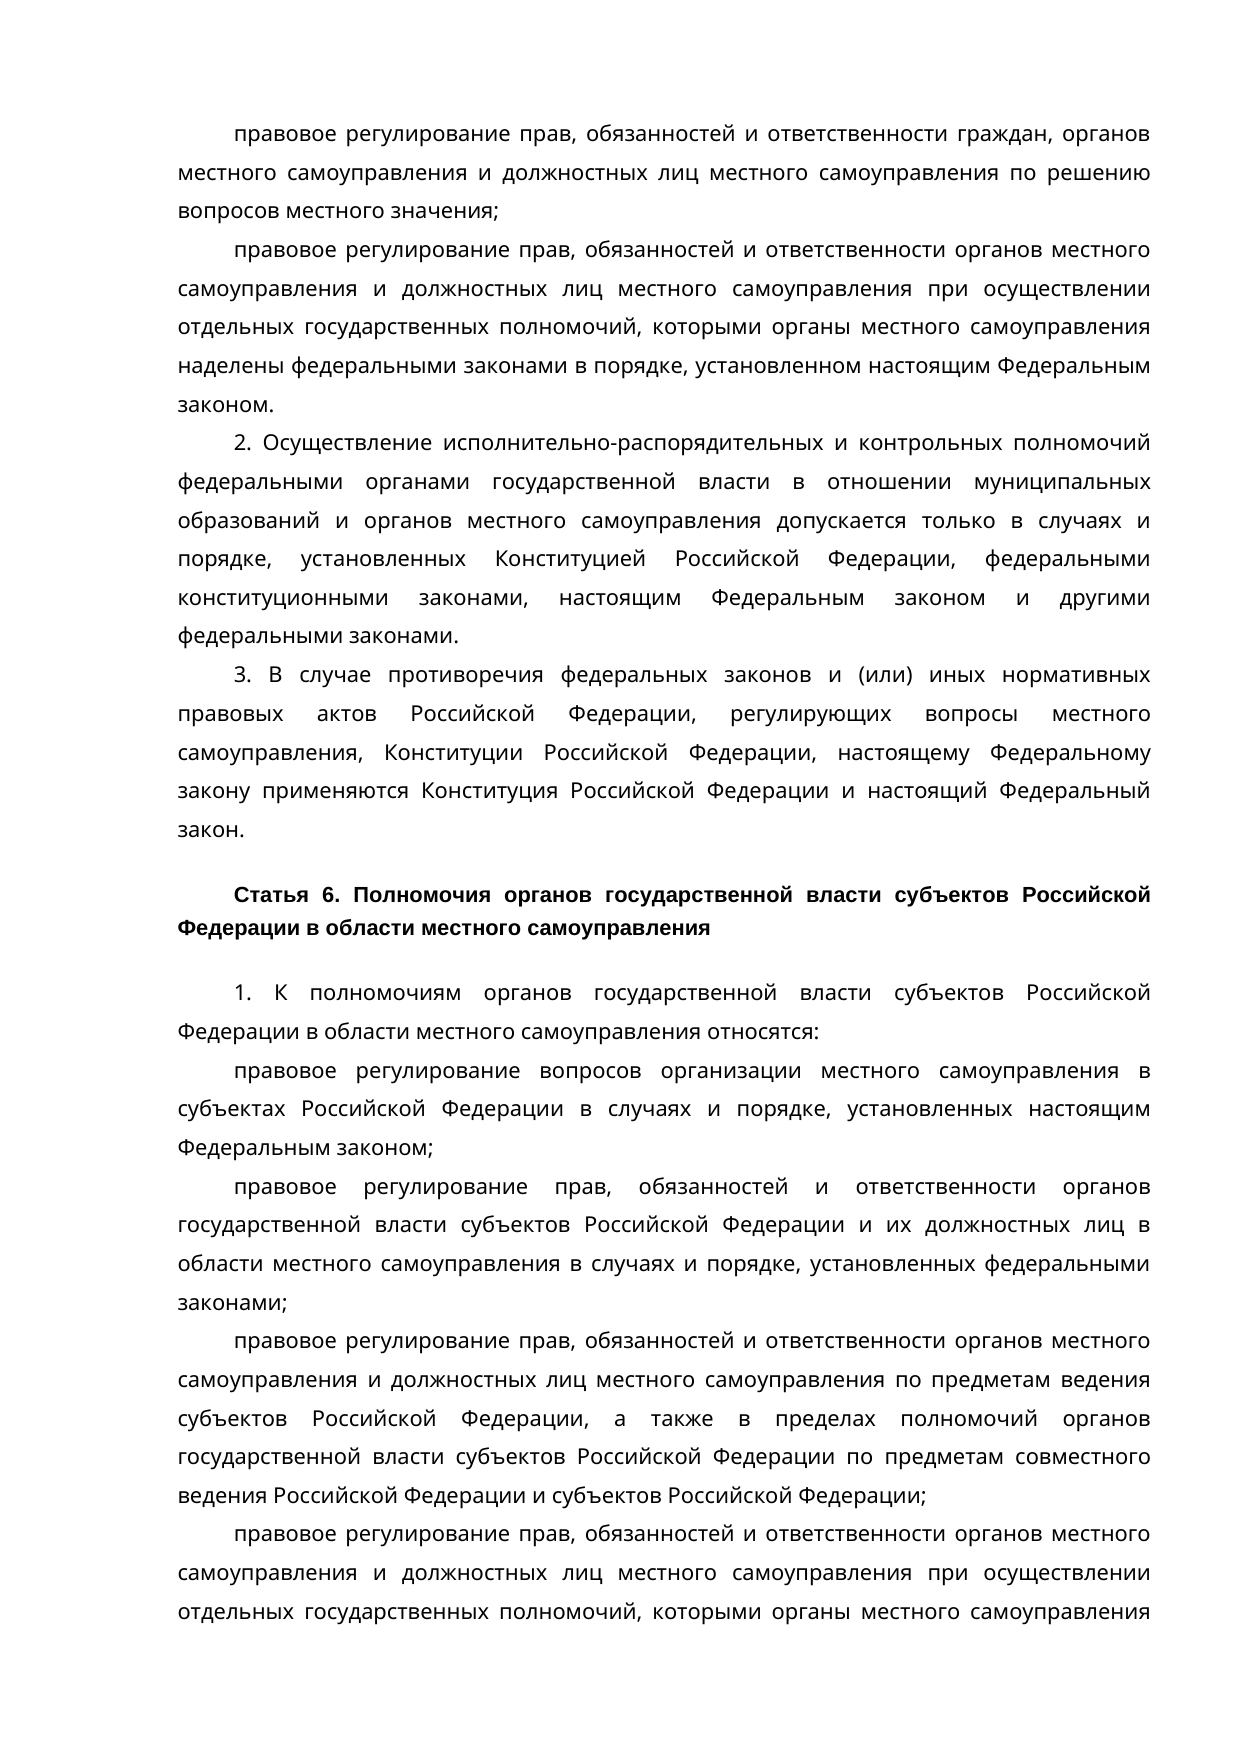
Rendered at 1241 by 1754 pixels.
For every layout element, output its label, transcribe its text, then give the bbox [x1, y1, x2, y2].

text 1. К полномочиям органов государственной власти субъектов Российской Федерации в области местного самоуправления относятся: [177, 977, 1152, 1046]
text правовое регулирование прав, обязанностей и ответственности органов местного самоуправления и должностных лиц местного самоуправления при осуществлении отдельных государственных полномочий, которыми органы местного самоуправления наделены федеральными законами в порядке, установленном настоящим Федеральным законом. [177, 234, 1152, 418]
text 2. Осуществление исполнительно-распорядительных и контрольных полномочий федеральными органами государственной власти в отношении муниципальных образований и органов местного самоуправления допускается только в случаях и порядке, установленных Конституцией Российской Федерации, федеральными конституционными законами, настоящим Федеральным законом и другими федеральными законами. [177, 427, 1152, 650]
text правовое регулирование прав, обязанностей и ответственности органов местного самоуправления и должностных лиц местного самоуправления по предметам ведения субъектов Российской Федерации, а также в пределах полномочий органов государственной власти субъектов Российской Федерации по предметам совместного ведения Российской Федерации и субъектов Российской Федерации; [177, 1325, 1152, 1509]
text правовое регулирование прав, обязанностей и ответственности граждан, органов местного самоуправления и должностных лиц местного самоуправления по решению вопросов местного значения; [177, 118, 1152, 225]
text правовое регулирование прав, обязанностей и ответственности органов государственной власти субъектов Российской Федерации и их должностных лиц в области местного самоуправления в случаях и порядке, установленных федеральными законами; [177, 1171, 1152, 1316]
text правовое регулирование вопросов организации местного самоуправления в субъектах Российской Федерации в случаях и порядке, установленных настоящим Федеральным законом; [177, 1055, 1152, 1162]
text Статья 6. Полномочия органов государственной власти субъектов Российской Федерации в области местного самоуправления [177, 882, 1152, 940]
text 3. В случае противоречия федеральных законов и (или) иных нормативных правовых актов Российской Федерации, регулирующих вопросы местного самоуправления, Конституции Российской Федерации, настоящему Федеральному закону применяются Конституция Российской Федерации и настоящий Федеральный закон. [177, 659, 1152, 843]
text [177, 1518, 1152, 1626]
